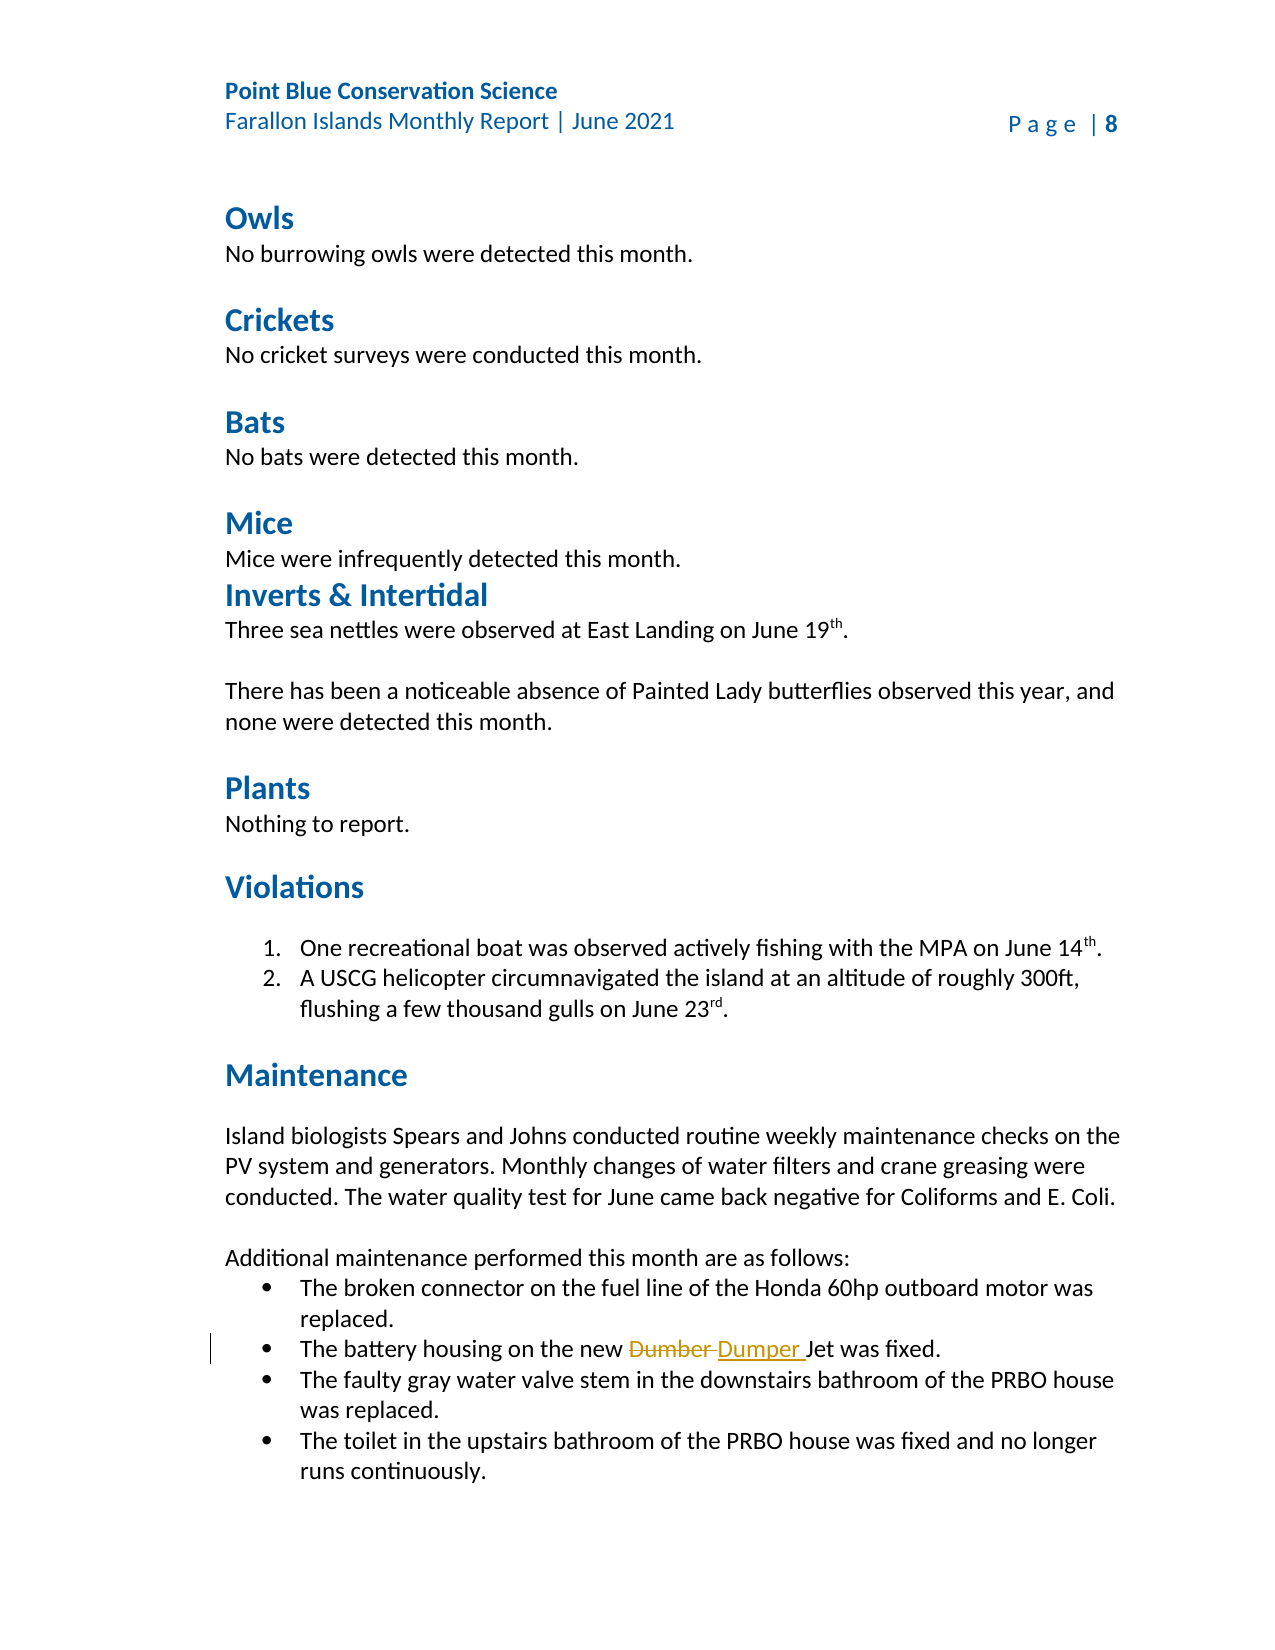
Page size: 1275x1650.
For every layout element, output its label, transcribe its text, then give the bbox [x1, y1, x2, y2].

text Maintenance [225, 1054, 1125, 1095]
list The battery housing on the new Jet was fixed. [262, 1333, 1125, 1364]
list One recreational boat was observed actively fishing with the MPA on June 14th. [262, 932, 1125, 962]
text Violations [225, 866, 1125, 907]
text Bats [225, 401, 1125, 441]
text Owls [225, 197, 1125, 238]
list The faulty gray water valve stem in the downstairs bathroom of the PRBO house was replaced. [262, 1364, 1125, 1425]
text Mice were infrequently detected this month. [225, 543, 1125, 574]
list The broken connector on the fuel line of the Honda 60hp outboard motor was replaced. [262, 1272, 1125, 1333]
text Additional maintenance performed this month are as follows: [225, 1242, 1125, 1272]
list The toilet in the upstairs bathroom of the PRBO house was fixed and no longer runs continuously. [262, 1425, 1125, 1486]
list A USCG helicopter circumnavigated the island at an altitude of roughly 300ft, flushing a few thousand gulls on June 23rd. [262, 962, 1125, 1023]
text Inverts & Intertidal [225, 574, 1125, 614]
text Nothing to report. [225, 808, 1125, 838]
text No burrowing owls were detected this month. [225, 238, 1125, 268]
text Mice [225, 502, 1125, 543]
text No cricket surveys were conducted this month. [225, 339, 1125, 370]
text Island biologists Spears and Johns conducted routine weekly maintenance checks on the PV system and generators. Monthly changes of water filters and crane greasing were conducted. The water quality test for June came back negative for Coliforms and E. Coli. [225, 1120, 1125, 1211]
text No bats were detected this month. [225, 441, 1125, 472]
text Three sea nettles were observed at East Landing on June 19th. [225, 614, 1125, 645]
text Crickets [225, 299, 1125, 339]
text There has been a noticeable absence of Painted Lady butterflies observed this year, and none were detected this month. [225, 675, 1125, 736]
text Plants [225, 767, 1125, 808]
